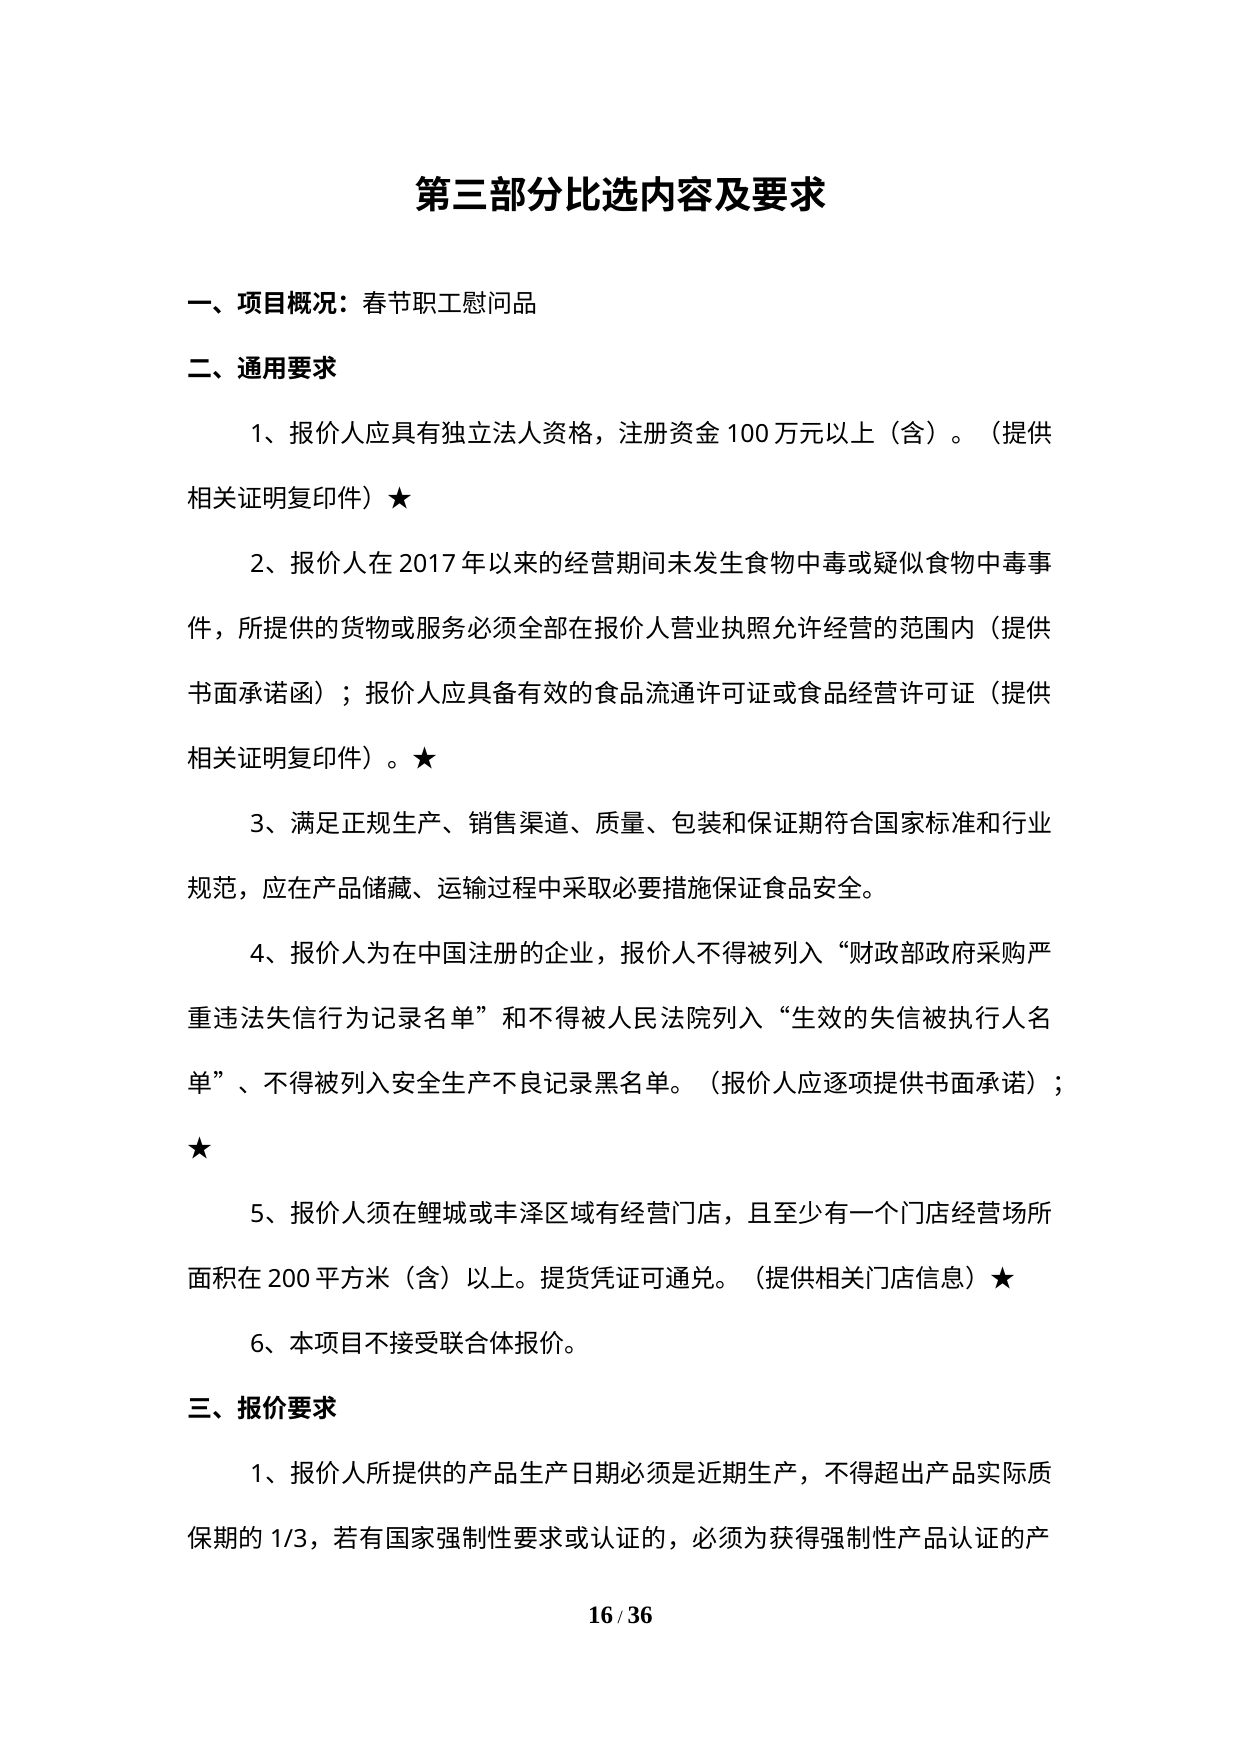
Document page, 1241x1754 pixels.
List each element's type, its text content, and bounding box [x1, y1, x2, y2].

text 二、通用要求 [187, 334, 1053, 399]
text 三、报价要求 [187, 1374, 1053, 1439]
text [187, 1439, 1053, 1569]
text 4、报价人为在中国注册的企业，报价人不得被列入“财政部政府采购严重违法失信行为记录名单”和不得被人民法院列入“生效的失信被执行人名单”、不得被列入安全生产不良记录黑名单。（报价人应逐项提供书面承诺）；★ [187, 919, 1053, 1179]
text 6、本项目不接受联合体报价。 [187, 1309, 1053, 1374]
text 2、报价人在2017年以来的经营期间未发生食物中毒或疑似食物中毒事件，所提供的货物或服务必须全部在报价人营业执照允许经营的范围内（提供书面承诺函）；报价人应具备有效的食品流通许可证或食品经营许可证（提供相关证明复印件）。★ [187, 529, 1053, 789]
text 5、报价人须在鲤城或丰泽区域有经营门店，且至少有一个门店经营场所面积在200平方米（含）以上。提货凭证可通兑。（提供相关门店信息）★ [187, 1179, 1053, 1309]
text 第三部分比选内容及要求 [187, 160, 1053, 225]
text 1、报价人应具有独立法人资格，注册资金100万元以上（含）。（提供相关证明复印件）★ [187, 399, 1053, 529]
text 3、满足正规生产、销售渠道、质量、包装和保证期符合国家标准和行业规范，应在产品储藏、运输过程中采取必要措施保证食品安全。 [187, 789, 1053, 919]
text 一、项目概况：春节职工慰问品 [187, 269, 1053, 334]
